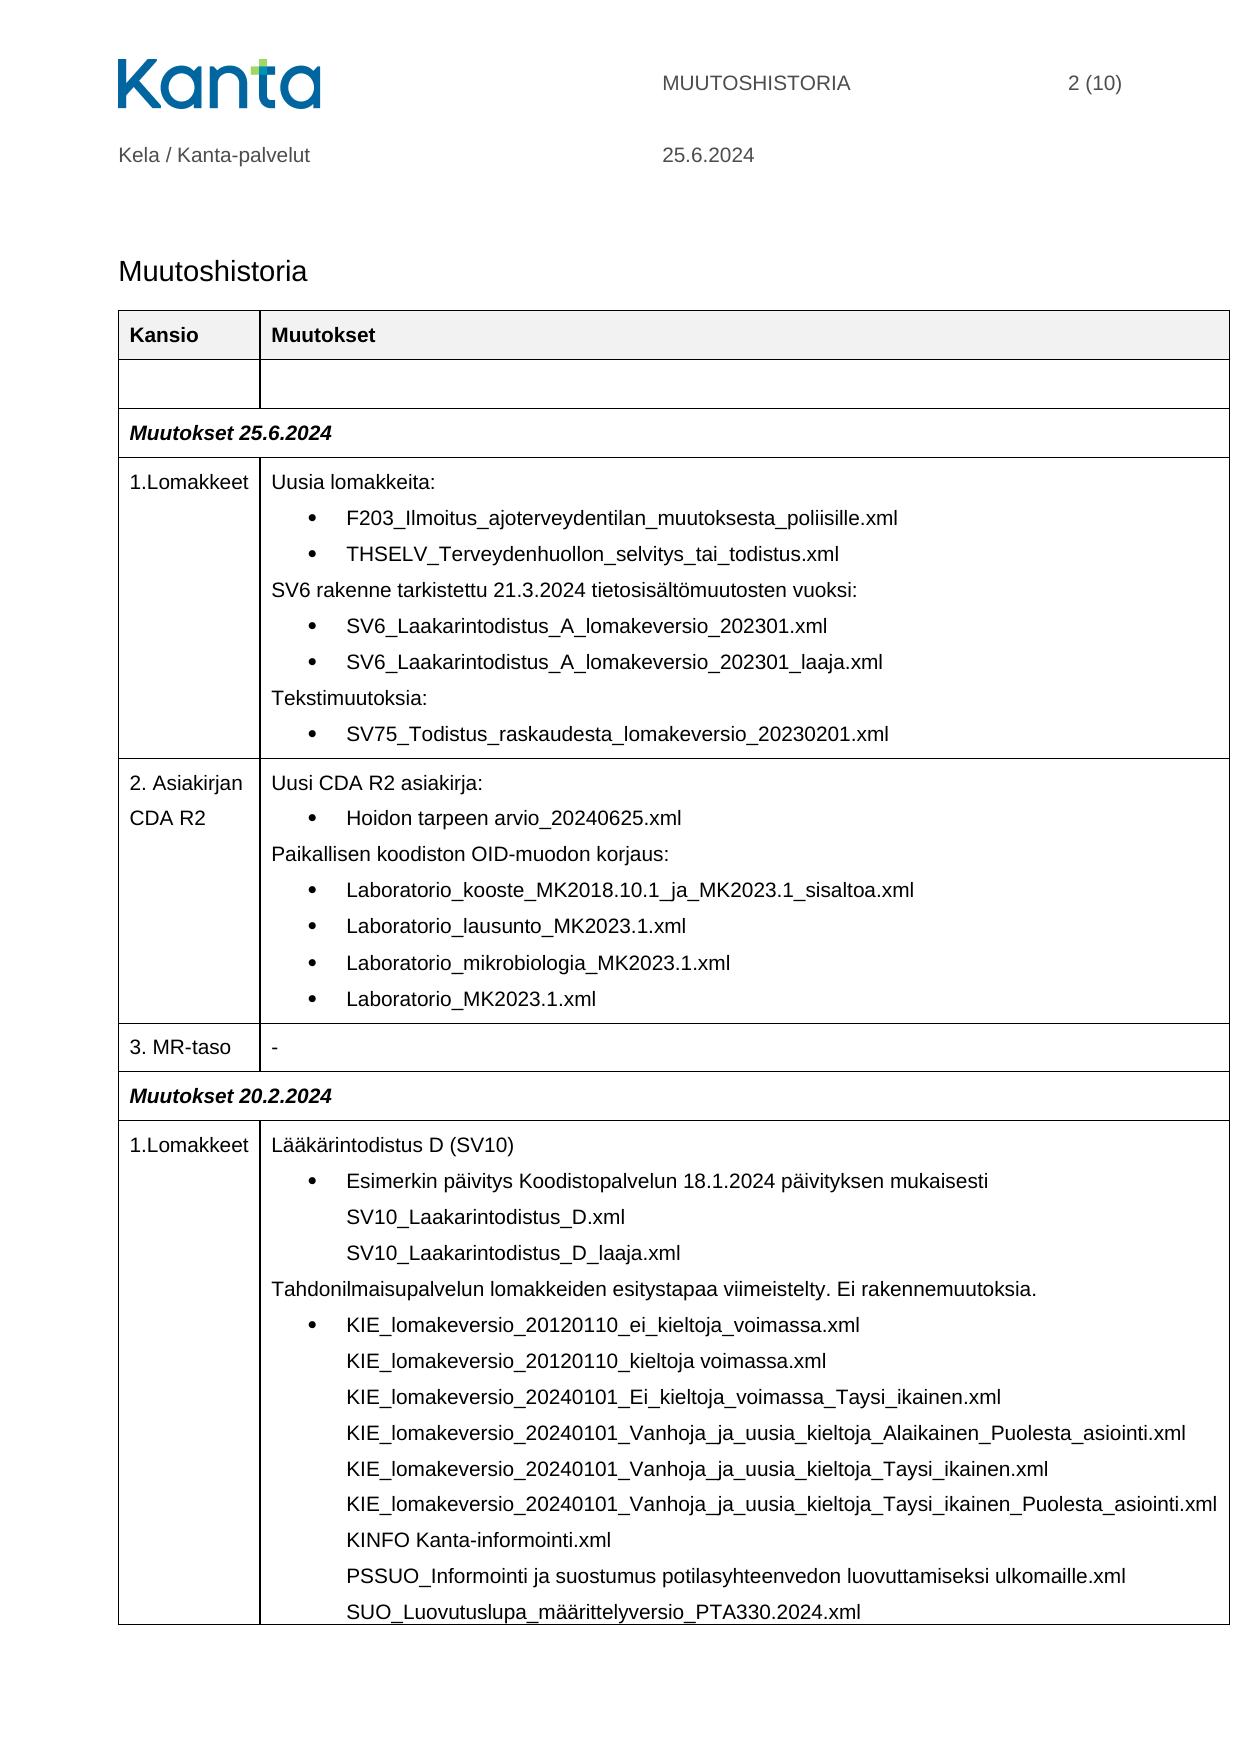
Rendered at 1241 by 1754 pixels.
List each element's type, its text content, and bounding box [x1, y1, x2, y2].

table_header Kansio [119, 311, 259, 359]
table_cell Muutokset 25.6.2024 [119, 409, 1229, 457]
table_header Muutokset [261, 311, 1229, 359]
table_cell [261, 360, 1229, 408]
table_cell [119, 360, 259, 408]
table_cell 3. MR-taso [119, 1024, 259, 1071]
table_cell - [261, 1024, 1229, 1071]
picture [118, 59, 321, 109]
table_cell 2. Asiakirjan CDA R2 [119, 759, 259, 1022]
table_cell 1.Lomakkeet [119, 1121, 259, 1624]
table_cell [261, 1121, 1229, 1624]
table_cell Uusi CDA R2 asiakirja: Hoidon tarpeen arvio_20240625.xml Paikallisen koodiston OID-muodon korjaus: Laboratorio_kooste_MK2018.10.1_ja_MK2023.1_sisaltoa.xml Laboratorio_lausunto_MK2023.1.xml Laboratorio_mikrobiologia_MK2023.1.xml Laboratorio_MK2023.1.xml [261, 759, 1229, 1022]
subtitle Muutoshistoria [118, 254, 1122, 287]
table_cell Uusia lomakkeita: F203_Ilmoitus_ajoterveydentilan_muutoksesta_poliisille.xml THSELV_Terveydenhuollon_selvitys_tai_todistus.xml SV6 rakenne tarkistettu 21.3.2024 tietosisältömuutosten vuoksi: SV6_Laakarintodistus_A_lomakeversio_202301.xml SV6_Laakarintodistus_A_lomakeversio_202301_laaja.xml Tekstimuutoksia: SV75_Todistus_raskaudesta_lomakeversio_20230201.xml [261, 458, 1229, 757]
table_cell Muutokset 20.2.2024 [119, 1072, 1229, 1120]
table_cell 1.Lomakkeet [119, 458, 259, 757]
